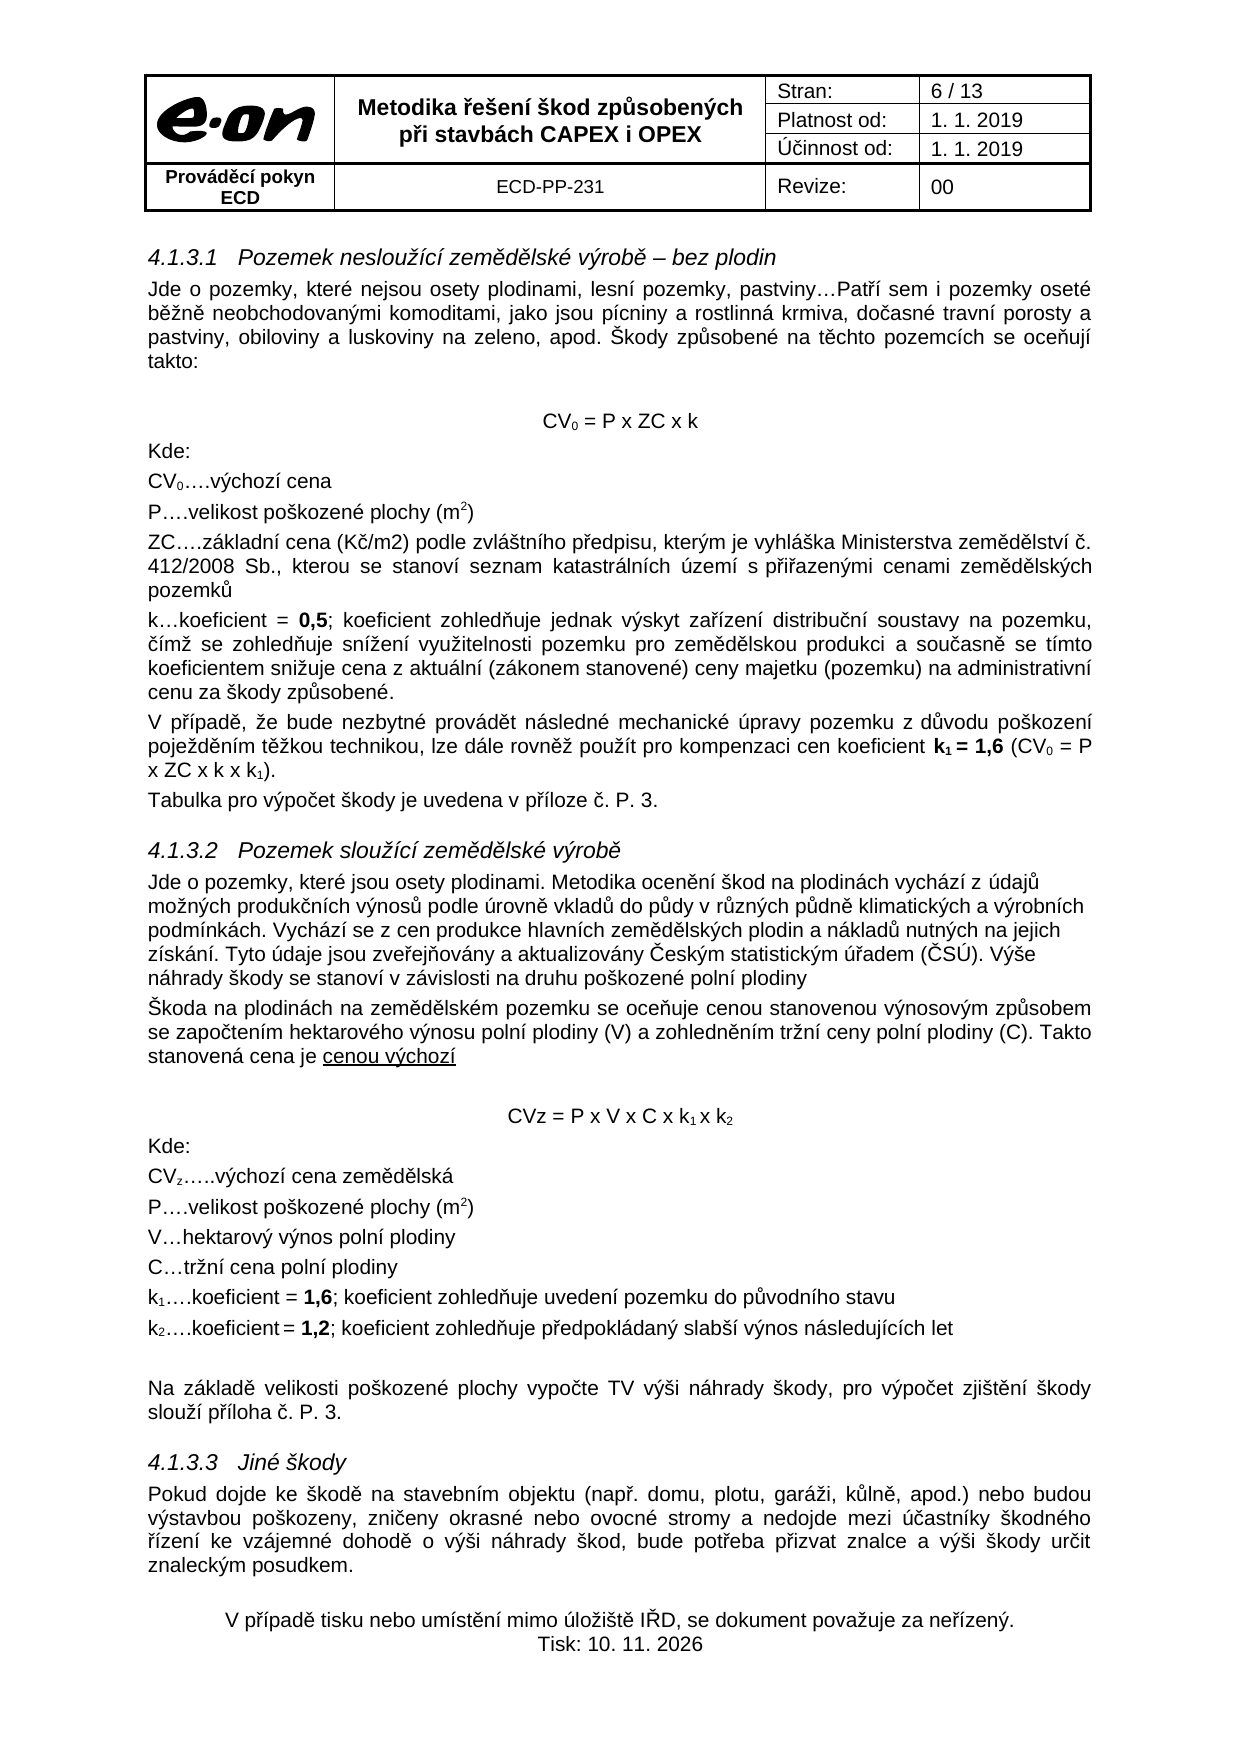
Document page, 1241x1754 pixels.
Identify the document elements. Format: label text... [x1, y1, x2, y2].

text CV0….výchozí cena [148, 469, 1092, 493]
text CVz = P x V x C x k1 x k2 [148, 1104, 1092, 1128]
subtitle Jiné škody [148, 1449, 1092, 1475]
text Jde o pozemky, které nejsou osety plodinami, lesní pozemky, pastviny…Patří sem i pozemky oseté běžně neobchodovanými komoditami, jako jsou pícniny a rostlinná krmiva, dočasné travní porosty a pastviny, obiloviny a luskoviny na zeleno, apod. Škody způsobené na těchto pozemcích se oceňují takto: [148, 277, 1092, 372]
text Škoda na plodinách na zemědělském pozemku se oceňuje cenou stanovenou výnosovým způsobem se započtením hektarového výnosu polní plodiny (V) a zohledněním tržní ceny polní plodiny (C). Takto stanovená cena je cenou výchozí [148, 996, 1092, 1067]
text CV0 = P x ZC x k [148, 409, 1092, 433]
text k…koeficient = 0,5; koeficient zohledňuje jednak výskyt zařízení distribuční soustavy na pozemku, čímž se zohledňuje snížení využitelnosti pozemku pro zemědělskou produkci a současně se tímto koeficientem snižuje cena z aktuální (zákonem stanovené) ceny majetku (pozemku) na administrativní cenu za škody způsobené. [148, 608, 1092, 704]
text Pokud dojde ke škodě na stavebním objektu (např. domu, plotu, garáži, kůlně, apod.) nebo budou výstavbou poškozeny, zničeny okrasné nebo ovocné stromy a nedojde mezi účastníky škodného řízení ke vzájemné dohodě o výši náhrady škod, bude potřeba přizvat znalce a výši škody určit znaleckým posudkem. [148, 1481, 1092, 1577]
text Kde: [148, 1134, 1092, 1158]
text C…tržní cena polní plodiny [148, 1255, 1092, 1279]
text ZC….základní cena (Kč/m2) podle zvláštního předpisu, kterým je vyhláška Ministerstva zemědělství č. 412/2008 Sb., kterou se stanoví seznam katastrálních území s přiřazenými cenami zemědělských pozemků [148, 530, 1092, 602]
text V…hektarový výnos polní plodiny [148, 1225, 1092, 1249]
text Kde: [148, 439, 1092, 463]
text Tabulka pro výpočet škody je uvedena v příloze č. P. 3. [148, 788, 1092, 812]
text P….velikost poškozené plochy (m2) [148, 499, 1092, 523]
text CVz…..výchozí cena zemědělská [148, 1164, 1092, 1188]
text Na základě velikosti poškozené plochy vypočte TV výši náhrady škody, pro výpočet zjištění škody slouží příloha č. P. 3. [148, 1376, 1092, 1424]
subtitle Pozemek nesloužící zemědělské výrobě – bez plodin [148, 244, 1092, 270]
text V případě, že bude nezbytné provádět následné mechanické úpravy pozemku z důvodu poškození poježděním těžkou technikou, lze dále rovněž použít pro kompenzaci cen koeficient k1 = 1,6 (CV0 = P x ZC x k x k1). [148, 710, 1092, 782]
text P….velikost poškozené plochy (m2) [148, 1194, 1092, 1218]
text k2….koeficient = 1,2; koeficient zohledňuje předpokládaný slabší výnos následujících let [148, 1315, 1092, 1339]
text k1….koeficient = 1,6; koeficient zohledňuje uvedení pozemku do původního stavu [148, 1285, 1092, 1309]
subtitle Pozemek sloužící zemědělské výrobě [148, 837, 1092, 863]
text Jde o pozemky, které jsou osety plodinami. Metodika ocenění škod na plodinách vychází z údajů možných produkčních výnosů podle úrovně vkladů do půdy v různých půdně klimatických a výrobních podmínkách. Vychází se z cen produkce hlavních zemědělských plodin a nákladů nutných na jejich získání. Tyto údaje jsou zveřejňovány a aktualizovány Českým statistickým úřadem (ČSÚ). Výše náhrady škody se stanoví v závislosti na druhu poškozené polní plodiny [148, 869, 1092, 989]
